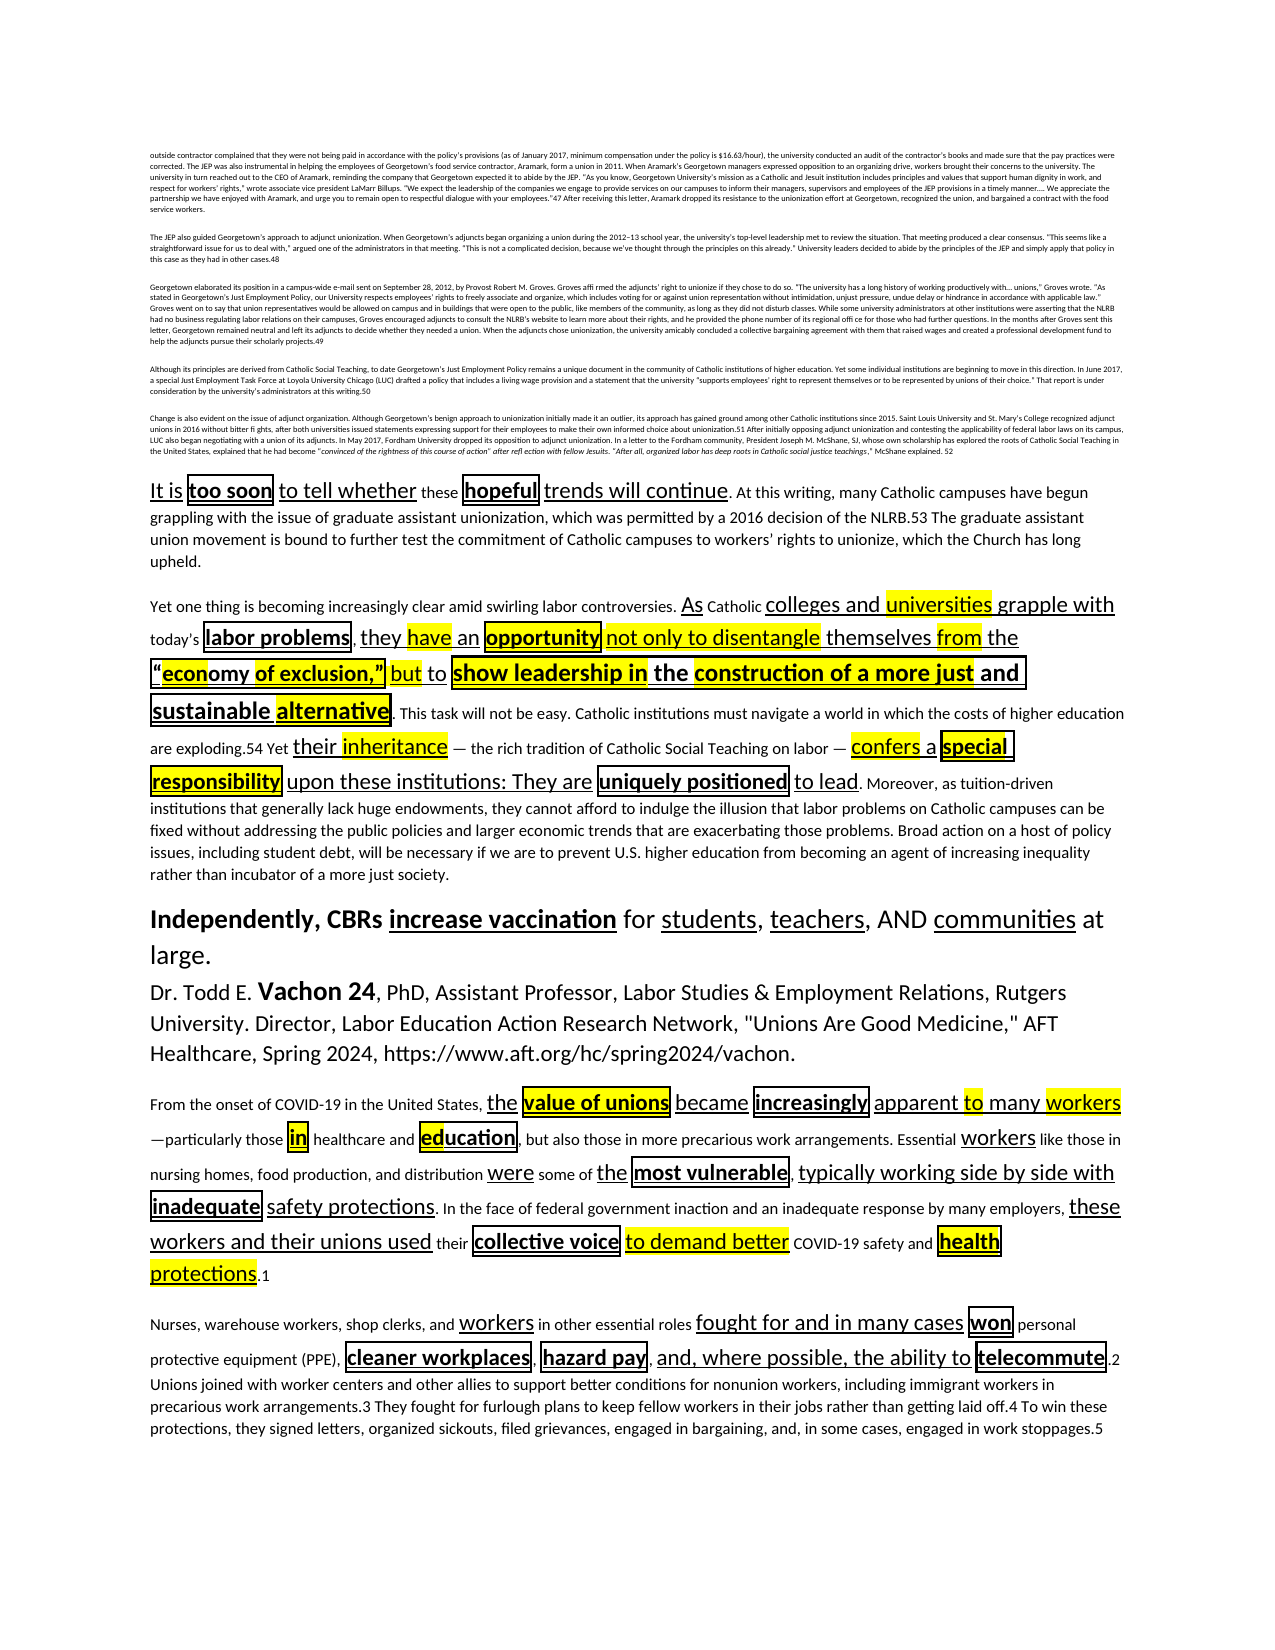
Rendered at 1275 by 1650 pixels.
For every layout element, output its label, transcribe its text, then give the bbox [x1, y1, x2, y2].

subtitle Independently, CBRs increase vaccination for students, teachers, AND communities at large. [150, 903, 1125, 971]
text Dr. Todd E. Vachon 24, PhD, Assistant Professor, Labor Studies & Employment Relations, Rutgers University. Director, Labor Education Action Research Network, "Unions Are Good Medicine," AFT Healthcare, Spring 2024, https://www.aft.org/hc/spring2024/vachon. [150, 974, 1125, 1067]
text Yet one thing is becoming increasingly clear amid swirling labor controversies. As Catholic colleges and universities grapple with today’s labor problems, they have an opportunity not only to disentangle themselves from the “economy of exclusion,” but to show leadership in the construction of a more just and sustainable alternative. This task will not be easy. Catholic institutions must navigate a world in which the costs of higher education are exploding.54 Yet their inheritance — the rich tradition of Catholic Social Teaching on labor — confers a special responsibility upon these institutions: They are uniquely positioned to lead. Moreover, as tuition-driven institutions that generally lack huge endowments, they cannot afford to indulge the illusion that labor problems on Catholic campuses can be fixed without addressing the public policies and larger economic trends that are exacerbating those problems. Broad action on a host of policy issues, including student debt, will be necessary if we are to prevent U.S. higher education from becoming an agent of increasing inequality rather than incubator of a more just society. [150, 590, 1125, 884]
text From the onset of COVID-19 in the United States, the value of unions became increasingly apparent to many workers—particularly those in healthcare and education, but also those in more precarious work arrangements. Essential workers like those in nursing homes, food production, and distribution were some of the most vulnerable, typically working side by side with inadequate safety protections. In the face of federal government inaction and an inadequate response by many employers, these workers and their unions used their collective voice to demand better COVID-19 safety and health protections.1 [150, 1086, 1125, 1287]
text It is too soon to tell whether these hopeful trends will continue. At this writing, many Catholic campuses have begun grappling with the issue of graduate assistant unionization, which was permitted by a 2016 decision of the NLRB.53 The graduate assistant union movement is bound to further test the commitment of Catholic campuses to workers’ rights to unionize, which the Church has long upheld. [150, 474, 1125, 572]
text Nurses, warehouse workers, shop clerks, and workers in other essential roles fought for and in many cases won personal protective equipment (PPE), cleaner workplaces, hazard pay, and, where possible, the ability to telecommute.2 Unions joined with worker centers and other allies to support better conditions for nonunion workers, including immigrant workers in precarious work arrangements.3 They fought for furlough plans to keep fellow workers in their jobs rather than getting laid off.4 To win these protections, they signed letters, organized sickouts, filed grievances, engaged in bargaining, and, in some cases, engaged in work stoppages.5 [150, 1306, 1125, 1439]
